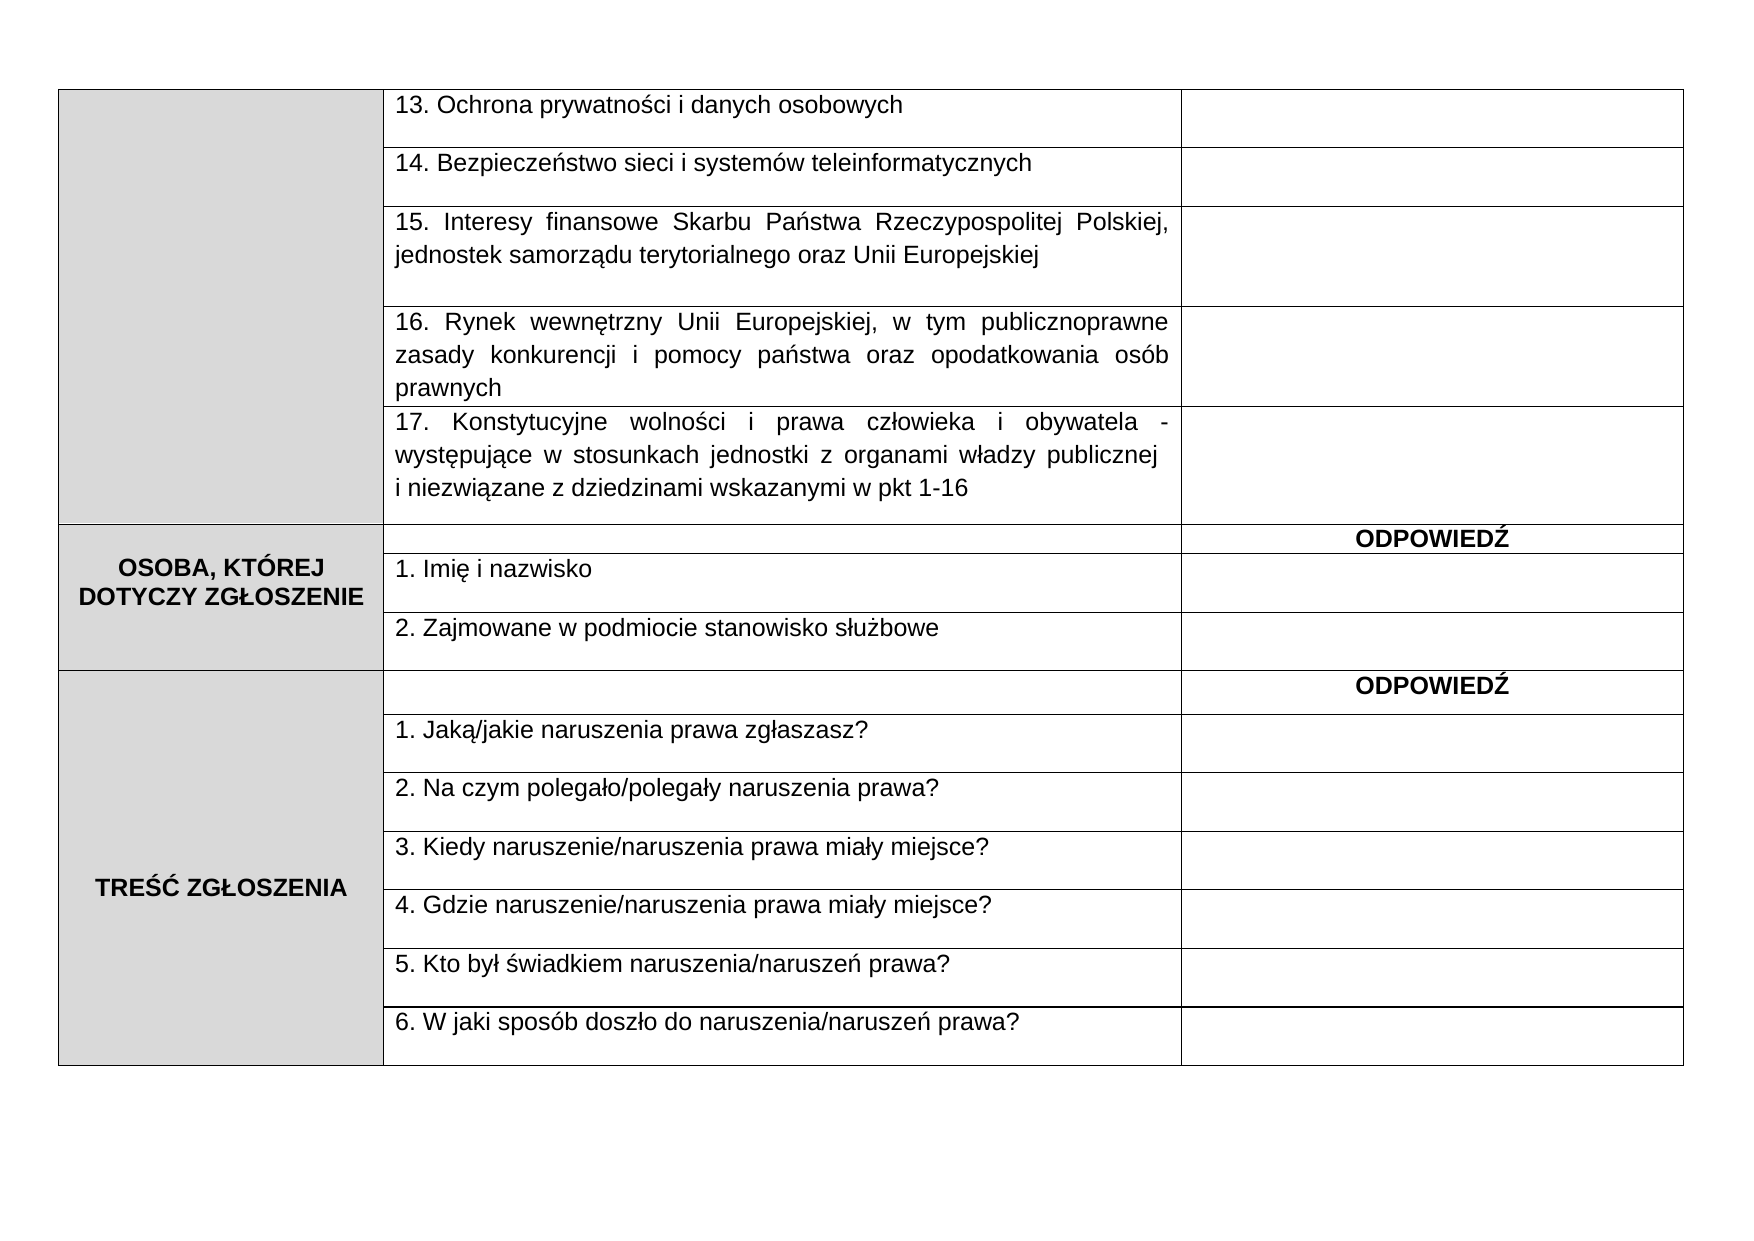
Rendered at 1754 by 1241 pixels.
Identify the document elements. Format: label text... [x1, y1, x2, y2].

table_cell 16. Rynek wewnętrzny Unii Europejskiej, w tym publicznoprawne zasady konkurencji i pomocy państwa oraz opodatkowania osób prawnych [384, 307, 1181, 406]
table_cell 1. Imię i nazwisko [384, 554, 1181, 612]
table_cell [1182, 554, 1683, 612]
table_cell [1182, 890, 1683, 948]
table_cell [1182, 773, 1683, 831]
table_cell 4. Gdzie naruszenie/naruszenia prawa miały miejsce? [384, 890, 1181, 948]
table_cell [1182, 832, 1683, 889]
table_cell [384, 525, 1181, 553]
table_cell [1182, 715, 1683, 772]
table_cell 2. Zajmowane w podmiocie stanowisko służbowe [384, 613, 1181, 670]
table_cell [1182, 148, 1683, 206]
table_cell 5. Kto był świadkiem naruszenia/naruszeń prawa? [384, 949, 1181, 1006]
table_cell [1182, 949, 1683, 1006]
table_cell [1182, 207, 1683, 306]
table_cell [1182, 1008, 1683, 1065]
table_cell 6. W jaki sposób doszło do naruszenia/naruszeń prawa? [384, 1008, 1181, 1065]
table_cell 1. Jaką/jakie naruszenia prawa zgłaszasz? [384, 715, 1181, 772]
table_cell 2. Na czym polegało/polegały naruszenia prawa? [384, 773, 1181, 831]
table_cell OSOBA, KTÓREJ DOTYCZY ZGŁOSZENIE [59, 525, 383, 670]
table_cell [1182, 613, 1683, 670]
table_cell [1182, 307, 1683, 406]
table_cell TREŚĆ ZGŁOSZENIA [59, 671, 383, 1065]
table_cell 15. Interesy finansowe Skarbu Państwa Rzeczypospolitej Polskiej, jednostek samorządu terytorialnego oraz Unii Europejskiej [384, 207, 1181, 306]
table_cell 13. Ochrona prywatności i danych osobowych [384, 90, 1181, 147]
table_cell 17. Konstytucyjne wolności i prawa człowieka i obywatela - występujące w stosunkach jednostki z organami władzy publicznej i niezwiązane z dziedzinami wskazanymi w pkt 1-16 [384, 407, 1181, 523]
table_cell [1182, 407, 1683, 523]
table_cell [384, 671, 1181, 714]
table_cell ODPOWIEDŹ [1182, 671, 1683, 714]
table_cell ODPOWIEDŹ [1182, 525, 1683, 553]
table_cell [1182, 90, 1683, 147]
table_cell 14. Bezpieczeństwo sieci i systemów teleinformatycznych [384, 148, 1181, 206]
table_cell 3. Kiedy naruszenie/naruszenia prawa miały miejsce? [384, 832, 1181, 889]
